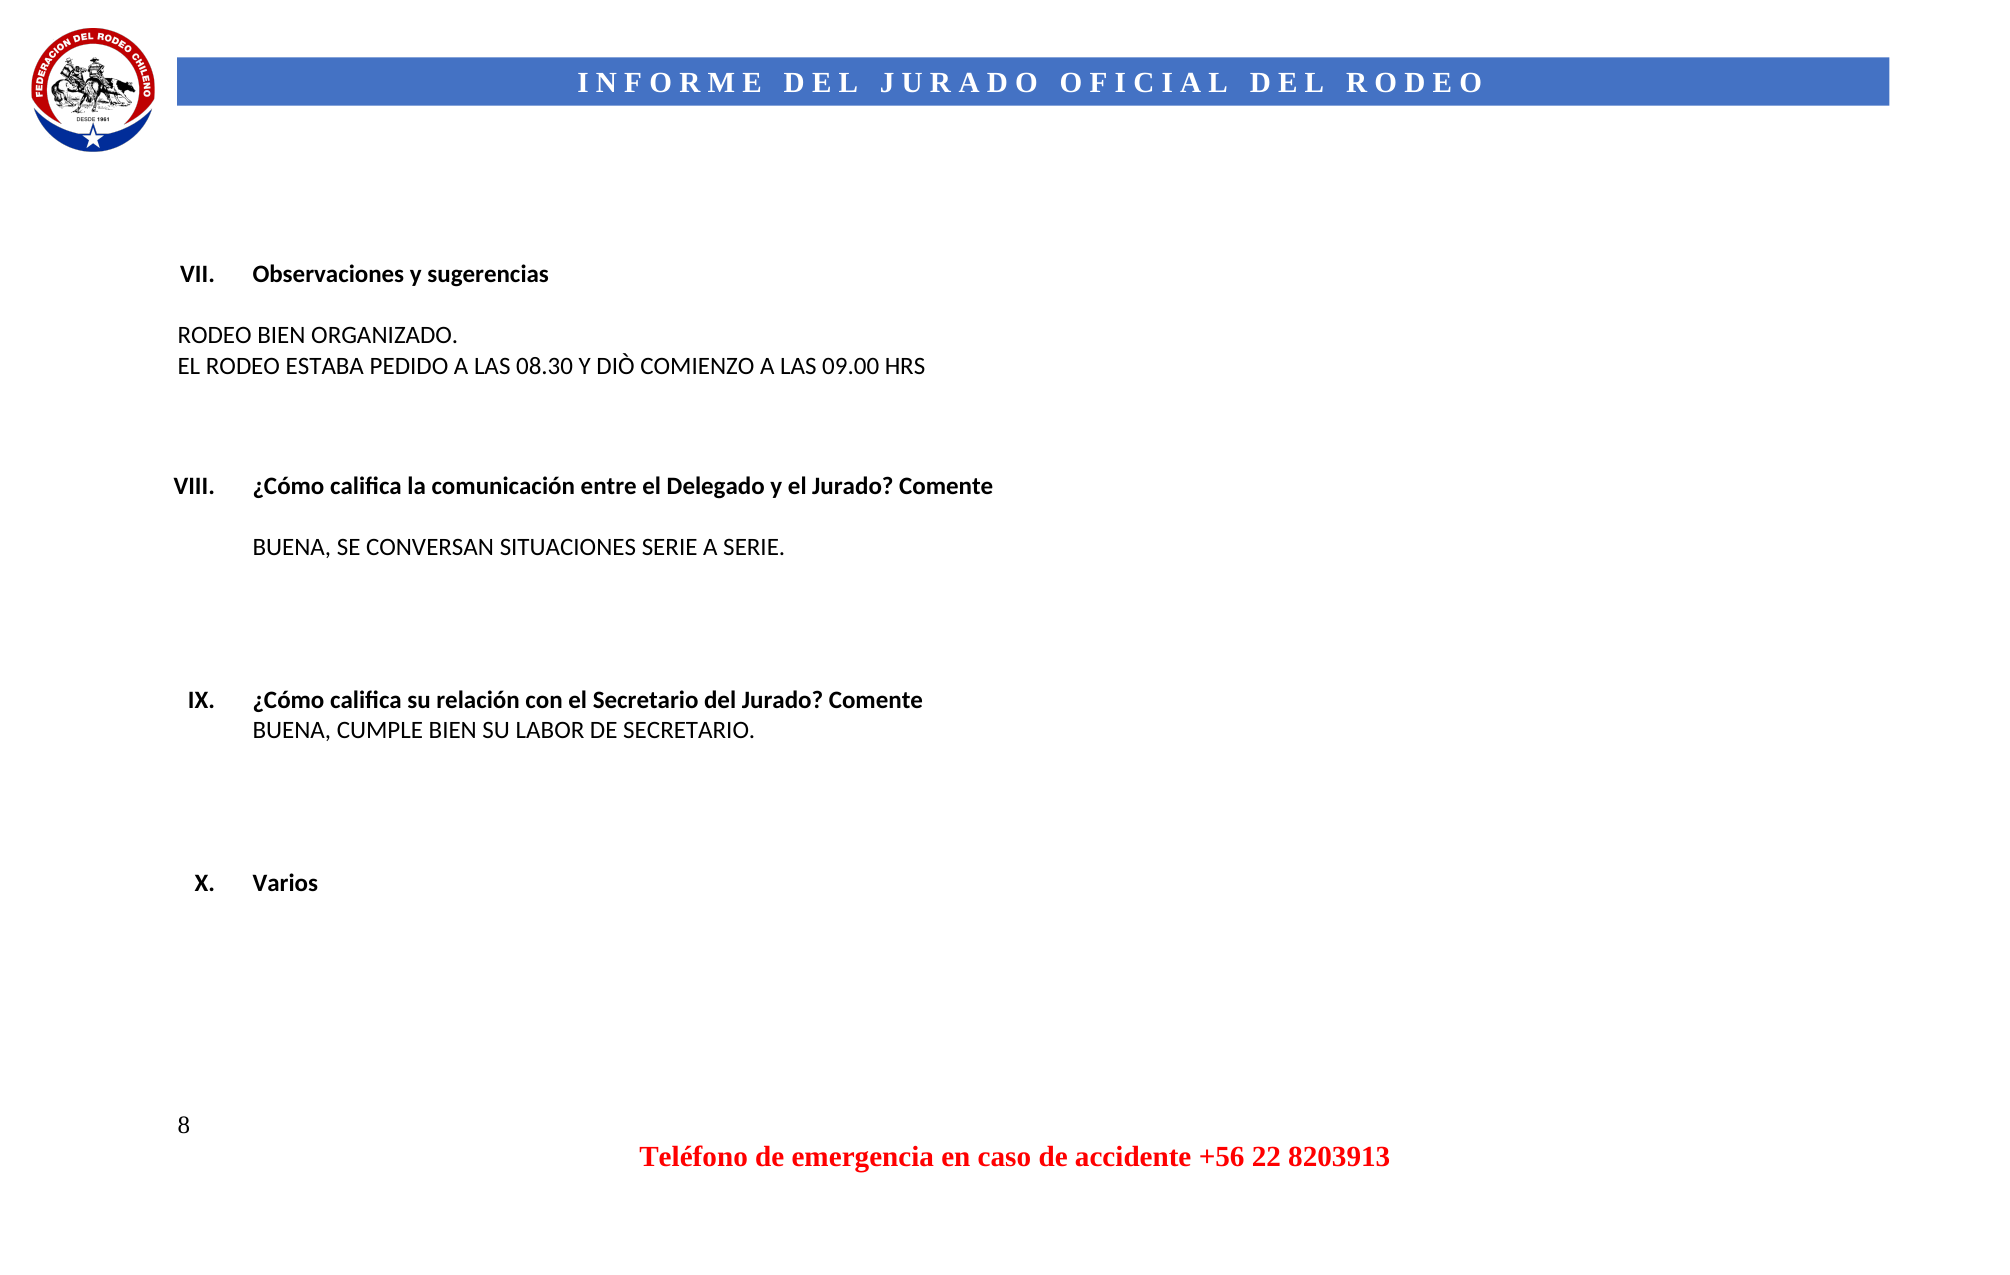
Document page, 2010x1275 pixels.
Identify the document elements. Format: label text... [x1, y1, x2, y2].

list ¿Cómo califica su relación con el Secretario del Jurado? Comente [215, 684, 1683, 714]
picture [31, 28, 155, 152]
list Observaciones y sugerencias [215, 258, 1683, 289]
text EL RODEO ESTABA PEDIDO A LAS 08.30 Y DIÒ COMIENZO A LAS 09.00 HRS [177, 350, 1683, 380]
text BUENA, SE CONVERSAN SITUACIONES SERIE A SERIE. [252, 531, 1683, 562]
list Varios [215, 867, 1683, 897]
text RODEO BIEN ORGANIZADO. [177, 319, 1683, 350]
list ¿Cómo califica la comunicación entre el Delegado y el Jurado? Comente [215, 470, 1683, 501]
list BUENA, CUMPLE BIEN SU LABOR DE SECRETARIO. [252, 714, 1683, 745]
